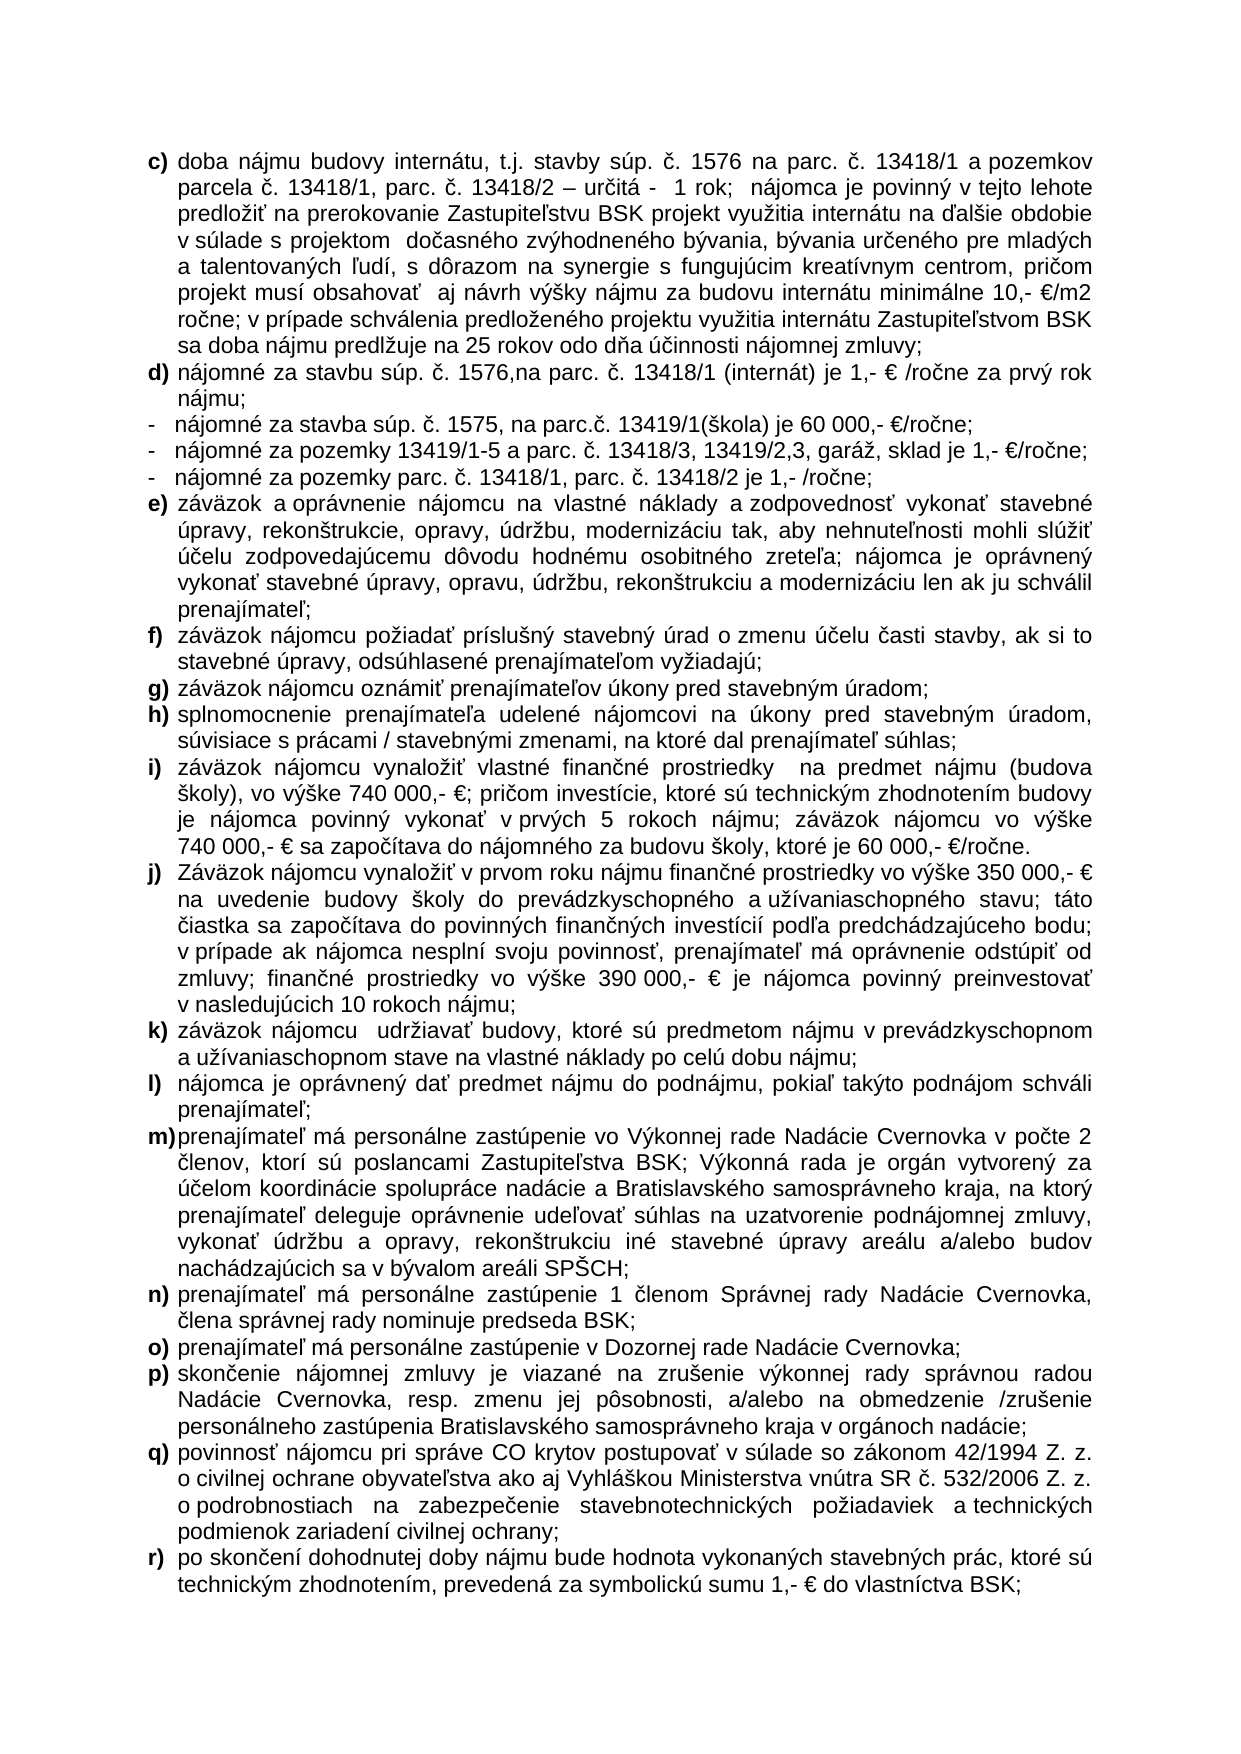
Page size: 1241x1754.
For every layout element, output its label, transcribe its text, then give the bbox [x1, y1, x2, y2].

list prenajímateľ má personálne zastúpenie vo Výkonnej rade Nadácie Cvernovka v počte 2 členov, ktorí sú poslancami Zastupiteľstva BSK; Výkonná rada je orgán vytvorený za účelom koordinácie spolupráce nadácie a Bratislavského samosprávneho kraja, na ktorý prenajímateľ deleguje oprávnenie udeľovať súhlas na uzatvorenie podnájomnej zmluvy, vykonať údržbu a opravy, rekonštrukciu iné stavebné úpravy areálu a/alebo budov nachádzajúcich sa v bývalom areáli SPŠCH; [148, 1123, 1093, 1281]
list záväzok nájomcu požiadať príslušný stavebný úrad o zmenu účelu časti stavby, ak si to stavebné úpravy, odsúhlasené prenajímateľom vyžiadajú; [148, 622, 1093, 675]
text - nájomné za pozemky 13419/1-5 a parc. č. 13418/3, 13419/2,3, garáž, sklad je 1,- €/ročne; [148, 437, 1093, 464]
list záväzok a oprávnenie nájomcu na vlastné náklady a zodpovednosť vykonať stavebné úpravy, rekonštrukcie, opravy, údržbu, modernizáciu tak, aby nehnuteľnosti mohli slúžiť účelu zodpovedajúcemu dôvodu hodnému osobitného zreteľa; nájomca je oprávnený vykonať stavebné úpravy, opravu, údržbu, rekonštrukciu a modernizáciu len ak ju schválil prenajímateľ; [148, 490, 1093, 622]
list nájomné za stavbu súp. č. 1576,na parc. č. 13418/1 (internát) je 1,- € /ročne za prvý rok nájmu; [148, 358, 1093, 411]
list záväzok nájomcu vynaložiť vlastné finančné prostriedky na predmet nájmu (budova školy), vo výške 740 000,- €; pričom investície, ktoré sú technickým zhodnotením budovy je nájomca povinný vykonať v prvých 5 rokoch nájmu; záväzok nájomcu vo výške 740 000,- € sa započítava do nájomného za budovu školy, ktoré je 60 000,- €/ročne. [148, 754, 1093, 859]
list doba nájmu budovy internátu, t.j. stavby súp. č. 1576 na parc. č. 13418/1 a pozemkov parcela č. 13418/1, parc. č. 13418/2 – určitá - 1 rok; nájomca je povinný v tejto lehote predložiť na prerokovanie Zastupiteľstvu BSK projekt využitia internátu na ďalšie obdobie v súlade s projektom dočasného zvýhodneného bývania, bývania určeného pre mladých a talentovaných ľudí, s dôrazom na synergie s fungujúcim kreatívnym centrom, pričom projekt musí obsahovať aj návrh výšky nájmu za budovu internátu minimálne 10,- €/m2 ročne; v prípade schválenia predloženého projektu využitia internátu Zastupiteľstvom BSK sa doba nájmu predlžuje na 25 rokov odo dňa účinnosti nájomnej zmluvy; [148, 148, 1093, 358]
list Záväzok nájomcu vynaložiť v prvom roku nájmu finančné prostriedky vo výške 350 000,- € na uvedenie budovy školy do prevádzkyschopného a užívaniaschopného stavu; táto čiastka sa započítava do povinných finančných investícií podľa predchádzajúceho bodu; v prípade ak nájomca nesplní svoju povinnosť, prenajímateľ má oprávnenie odstúpiť od zmluvy; finančné prostriedky vo výške 390 000,- € je nájomca povinný preinvestovať v nasledujúcich 10 rokoch nájmu; [148, 859, 1093, 1017]
list povinnosť nájomcu pri správe CO krytov postupovať v súlade so zákonom 42/1994 Z. z. o civilnej ochrane obyvateľstva ako aj Vyhláškou Ministerstva vnútra SR č. 532/2006 Z. z. o podrobnostiach na zabezpečenie stavebnotechnických požiadaviek a technických podmienok zariadení civilnej ochrany; [148, 1439, 1093, 1544]
list záväzok nájomcu oznámiť prenajímateľov úkony pred stavebným úradom; [148, 675, 1093, 701]
list záväzok nájomcu udržiavať budovy, ktoré sú predmetom nájmu v prevádzkyschopnom a užívaniaschopnom stave na vlastné náklady po celú dobu nájmu; [148, 1017, 1093, 1070]
text - nájomné za pozemky parc. č. 13418/1, parc. č. 13418/2 je 1,- /ročne; [148, 464, 1093, 490]
list prenajímateľ má personálne zastúpenie 1 členom Správnej rady Nadácie Cvernovka, člena správnej rady nominuje predseda BSK; [148, 1281, 1093, 1333]
list nájomca je oprávnený dať predmet nájmu do podnájmu, pokiaľ takýto podnájom schváli prenajímateľ; [148, 1070, 1093, 1123]
list prenajímateľ má personálne zastúpenie v Dozornej rade Nadácie Cvernovka; [148, 1333, 1093, 1360]
list splnomocnenie prenajímateľa udelené nájomcovi na úkony pred stavebným úradom, súvisiace s prácami / stavebnými zmenami, na ktoré dal prenajímateľ súhlas; [148, 701, 1093, 754]
text - nájomné za stavba súp. č. 1575, na parc.č. 13419/1(škola) je 60 000,- €/ročne; [148, 411, 1093, 437]
list po skončení dohodnutej doby nájmu bude hodnota vykonaných stavebných prác, ktoré sú technickým zhodnotením, prevedená za symbolickú sumu 1,- € do vlastníctva BSK; [148, 1544, 1093, 1597]
list skončenie nájomnej zmluvy je viazané na zrušenie výkonnej rady správnou radou Nadácie Cvernovka, resp. zmenu jej pôsobnosti, a/alebo na obmedzenie /zrušenie personálneho zastúpenia Bratislavského samosprávneho kraja v orgánoch nadácie; [148, 1360, 1093, 1439]
